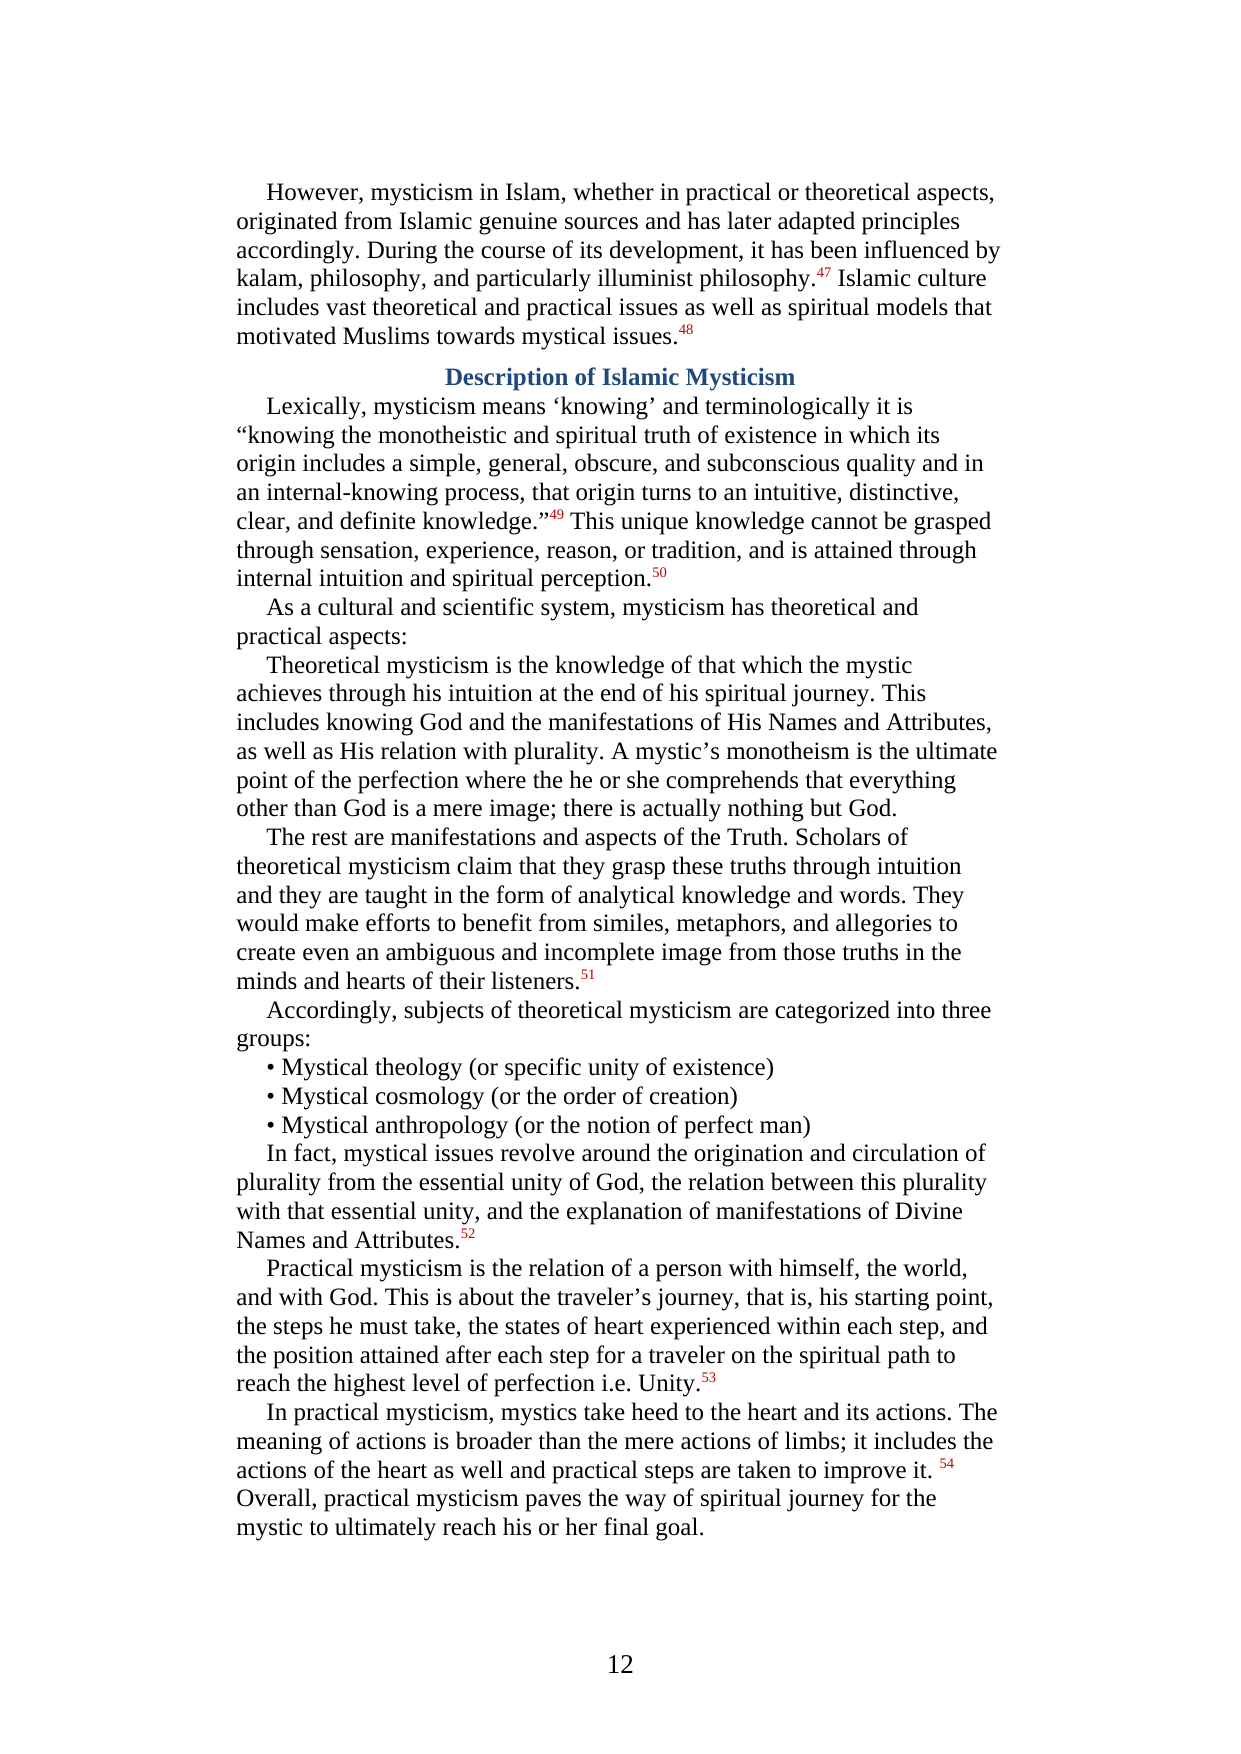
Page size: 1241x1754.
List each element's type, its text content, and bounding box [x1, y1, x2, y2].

text Lexically, mysticism means ‘knowing’ and terminologically it is “knowing the monotheistic and spiritual truth of existence in which its origin includes a simple, general, obscure, and subconscious quality and in an internal-knowing process, that origin turns to an intuitive, distinctive, clear, and definite knowledge.”49 This unique knowledge cannot be grasped through sensation, experience, reason, or tradition, and is attained through internal intuition and spiritual perception.50 [236, 391, 1004, 592]
text In practical mysticism, mystics take heed to the heart and its actions. The meaning of actions is broader than the mere actions of limbs; it includes the actions of the heart as well and practical steps are taken to improve it. 54 Overall, practical mysticism paves the way of spiritual journey for the mystic to ultimately reach his or her final goal. [236, 1397, 1004, 1541]
text Theoretical mysticism is the knowledge of that which the mystic achieves through his intuition at the end of his spiritual journey. This includes knowing God and the manifestations of His Names and Attributes, as well as His relation with plurality. A mystic’s monotheism is the ultimate point of the perfection where the he or she comprehends that everything other than God is a mere image; there is actually nothing but God. [236, 650, 1004, 822]
text As a cultural and scientific system, mysticism has theoretical and practical aspects: [236, 592, 1004, 650]
text • Mystical cosmology (or the order of creation) [236, 1081, 1004, 1110]
text The rest are manifestations and aspects of the Truth. Scholars of theoretical mysticism claim that they grasp these truths through intuition and they are taught in the form of analytical knowledge and words. They would make efforts to benefit from similes, metaphors, and allegories to create even an ambiguous and incomplete image from those truths in the minds and hearts of their listeners.51 [236, 822, 1004, 995]
text Practical mysticism is the relation of a person with himself, the world, and with God. This is about the traveler’s journey, that is, his starting point, the steps he must take, the states of heart experienced within each step, and the position attained after each step for a traveler on the spiritual path to reach the highest level of perfection i.e. Unity.53 [236, 1253, 1004, 1397]
text However, mysticism in Islam, whether in practical or theoretical aspects, originated from Islamic genuine sources and has later adapted principles accordingly. During the course of its development, it has been influenced by kalam, philosophy, and particularly illuminist philosophy.47 Islamic culture includes vast theoretical and practical issues as well as spiritual models that motivated Muslims towards mystical issues.48 [236, 177, 1004, 350]
subtitle Description of Islamic Mysticism [236, 362, 1004, 391]
text • Mystical anthropology (or the notion of perfect man) [236, 1110, 1004, 1138]
text • Mystical theology (or specific unity of existence) [236, 1052, 1004, 1081]
text Accordingly, subjects of theoretical mysticism are categorized into three groups: [236, 995, 1004, 1052]
text In fact, mystical issues revolve around the origination and circulation of plurality from the essential unity of God, the relation between this plurality with that essential unity, and the explanation of manifestations of Divine Names and Attributes.52 [236, 1138, 1004, 1253]
